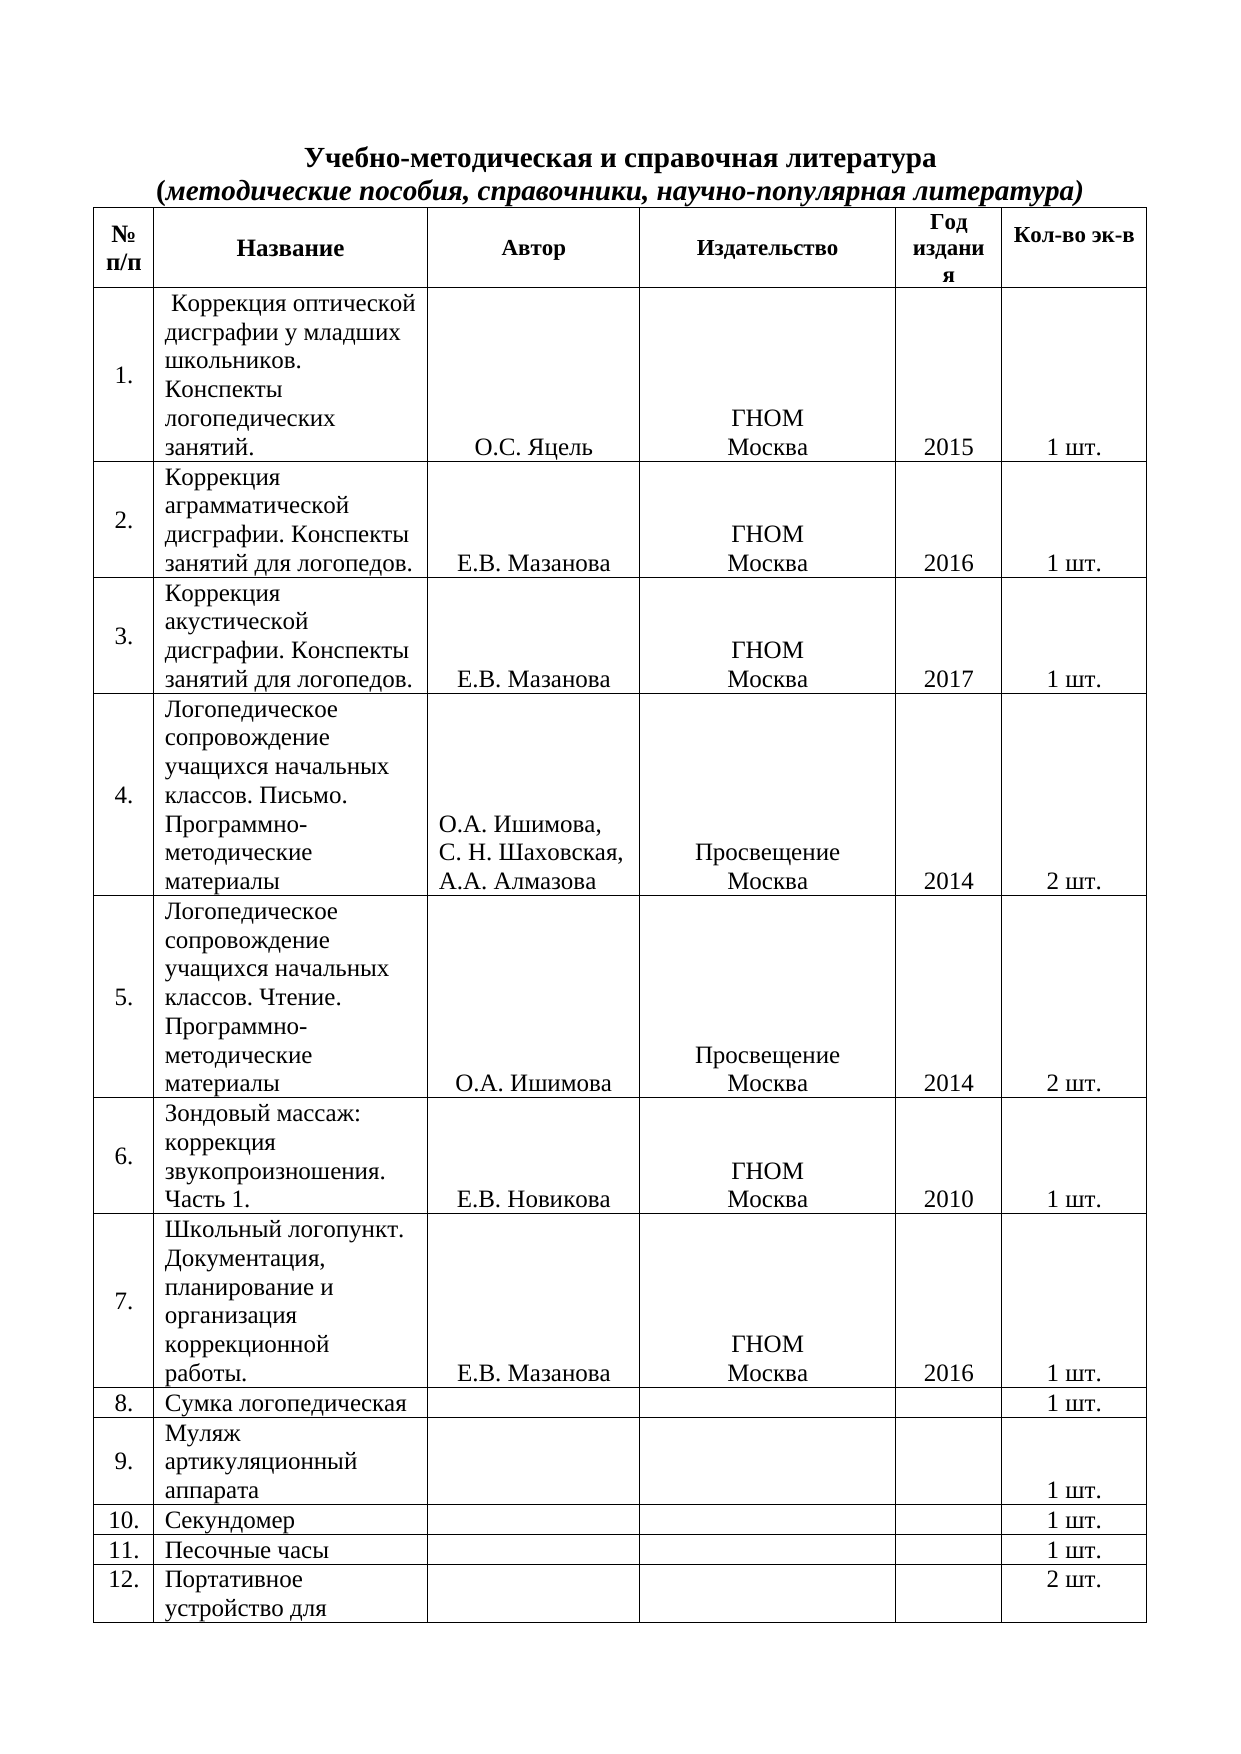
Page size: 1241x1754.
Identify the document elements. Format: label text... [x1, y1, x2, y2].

table_cell 8. [94, 1388, 153, 1417]
table_cell Муляж артикуляционный аппарата [154, 1418, 427, 1504]
table_cell Е.В. Мазанова [428, 1214, 639, 1387]
table_cell Просвещение Москва [640, 694, 895, 895]
table_cell 6. [94, 1098, 153, 1213]
table_cell 2016 [896, 462, 1001, 577]
table_cell 2. [94, 462, 153, 577]
table_cell [896, 1505, 1001, 1534]
table_cell О.А. Ишимова, С. Н. Шаховская, А.А. Алмазова [428, 694, 639, 895]
table_cell [428, 1418, 639, 1504]
table_cell [896, 1535, 1001, 1563]
table_cell ГНОМ Москва [640, 288, 895, 461]
table_cell 10. [94, 1505, 153, 1534]
table_cell 2 шт. [1002, 1565, 1146, 1622]
table_header Автор [428, 208, 639, 287]
table_cell 2 шт. [1002, 694, 1146, 895]
table_cell Коррекция оптической дисграфии у младших школьников. Конспекты логопедических занятий. [154, 288, 427, 461]
table_cell 1 шт. [1002, 462, 1146, 577]
table_cell [640, 1565, 895, 1622]
table_cell [640, 1505, 895, 1534]
table_cell Коррекция акустической дисграфии. Конспекты занятий для логопедов. [154, 578, 427, 693]
table_cell 5. [94, 896, 153, 1097]
table_cell Песочные часы [154, 1535, 427, 1563]
table_cell О.С. Яцель [428, 288, 639, 461]
table_cell 7. [94, 1214, 153, 1387]
table_cell [428, 1535, 639, 1563]
table_cell 2014 [896, 896, 1001, 1097]
table_cell 2015 [896, 288, 1001, 461]
table_cell Коррекция аграмматической дисграфии. Конспекты занятий для логопедов. [154, 462, 427, 577]
table_cell Е.В. Новикова [428, 1098, 639, 1213]
table_cell Сумка логопедическая [154, 1388, 427, 1417]
table_cell Логопедическое сопровождение учащихся начальных классов. Чтение. Программно-методические материалы [154, 896, 427, 1097]
table_header № п/п [94, 208, 153, 287]
table_cell Школьный логопункт. Документация, планирование и организация коррекционной работы. [154, 1214, 427, 1387]
table_cell ГНОМ Москва [640, 578, 895, 693]
table_cell 1 шт. [1002, 1505, 1146, 1534]
table_cell [428, 1505, 639, 1534]
table_cell 9. [94, 1418, 153, 1504]
table_cell 4. [94, 694, 153, 895]
table_cell 1 шт. [1002, 578, 1146, 693]
table_header Год издания [896, 208, 1001, 287]
text (методические пособия, справочники, научно-популярная литература) [106, 173, 1134, 207]
table_cell 12. [94, 1565, 153, 1622]
table_cell 1 шт. [1002, 1098, 1146, 1213]
table_cell О.А. Ишимова [428, 896, 639, 1097]
table_cell [896, 1418, 1001, 1504]
table_cell 11. [94, 1535, 153, 1563]
table_cell Е.В. Мазанова [428, 462, 639, 577]
table_cell ГНОМ Москва [640, 462, 895, 577]
table_cell [428, 1388, 639, 1417]
table_cell [428, 1565, 639, 1622]
table_cell [896, 1565, 1001, 1622]
table_cell 1 шт. [1002, 1214, 1146, 1387]
table_cell 2 шт. [1002, 896, 1146, 1097]
table_cell [896, 1388, 1001, 1417]
table_cell 1 шт. [1002, 1418, 1146, 1504]
table_cell 1 шт. [1002, 288, 1146, 461]
table_cell Просвещение Москва [640, 896, 895, 1097]
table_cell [154, 1565, 427, 1622]
table_cell Зондовый массаж: коррекция звукопроизношения. Часть 1. [154, 1098, 427, 1213]
table_cell 2017 [896, 578, 1001, 693]
table_cell 3. [94, 578, 153, 693]
table_cell 2016 [896, 1214, 1001, 1387]
table_cell Е.В. Мазанова [428, 578, 639, 693]
table_cell 1 шт. [1002, 1388, 1146, 1417]
table_cell ГНОМ Москва [640, 1098, 895, 1213]
table_cell [640, 1418, 895, 1504]
table_cell Логопедическое сопровождение учащихся начальных классов. Письмо. Программно-методические материалы [154, 694, 427, 895]
table_cell [640, 1388, 895, 1417]
table_cell 1 шт. [1002, 1535, 1146, 1563]
table_cell Секундомер [154, 1505, 427, 1534]
table_header Кол-во эк-в [1002, 208, 1146, 287]
text Учебно-методическая и справочная литература [106, 140, 1134, 173]
table_cell 2010 [896, 1098, 1001, 1213]
table_header Издательство [640, 208, 895, 287]
table_cell 2014 [896, 694, 1001, 895]
table_cell ГНОМ Москва [640, 1214, 895, 1387]
table_cell 1. [94, 288, 153, 461]
table_header Название [154, 208, 427, 287]
table_cell [640, 1535, 895, 1563]
